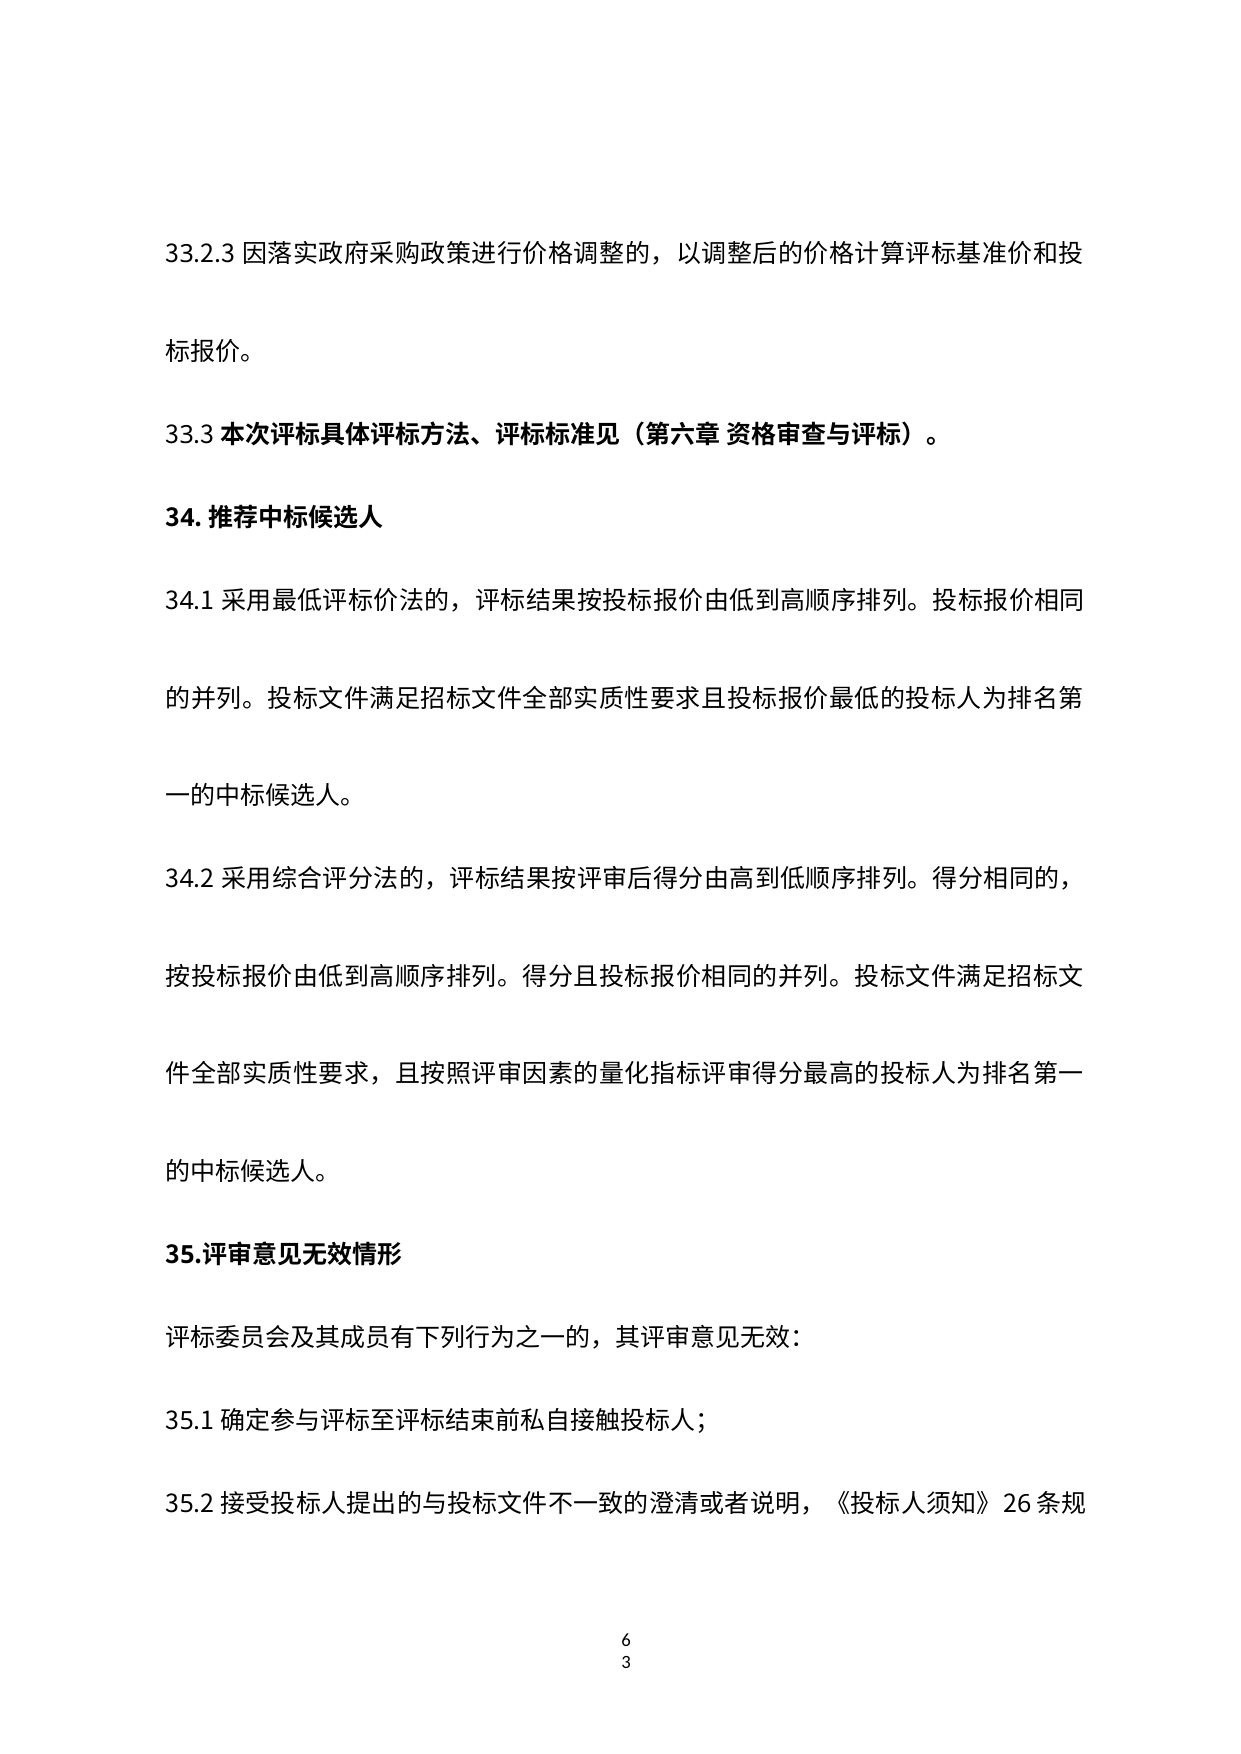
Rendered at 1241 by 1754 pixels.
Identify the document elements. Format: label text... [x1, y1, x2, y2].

text 34.2 采用综合评分法的，评标结果按评审后得分由高到低顺序排列。得分相同的，按投标报价由低到高顺序排列。得分且投标报价相同的并列。投标文件满足招标文件全部实质性要求，且按照评审因素的量化指标评审得分最高的投标人为排名第一的中标候选人。 [165, 844, 1087, 1202]
text 35.评审意见无效情形 [165, 1220, 1087, 1285]
text 34. 推荐中标候选人 [165, 483, 1087, 548]
text 评标委员会及其成员有下列行为之一的，其评审意见无效： [165, 1303, 1087, 1368]
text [165, 1469, 1087, 1534]
text 33.3 本次评标具体评标方法、评标标准见（第六章 资格审查与评标）。 [165, 400, 1087, 465]
text 34.1 采用最低评标价法的，评标结果按投标报价由低到高顺序排列。投标报价相同的并列。投标文件满足招标文件全部实质性要求且投标报价最低的投标人为排名第一的中标候选人。 [165, 566, 1087, 826]
text 35.1 确定参与评标至评标结束前私自接触投标人； [165, 1386, 1087, 1451]
text 33.2.3 因落实政府采购政策进行价格调整的，以调整后的价格计算评标基准价和投标报价。 [165, 219, 1087, 382]
